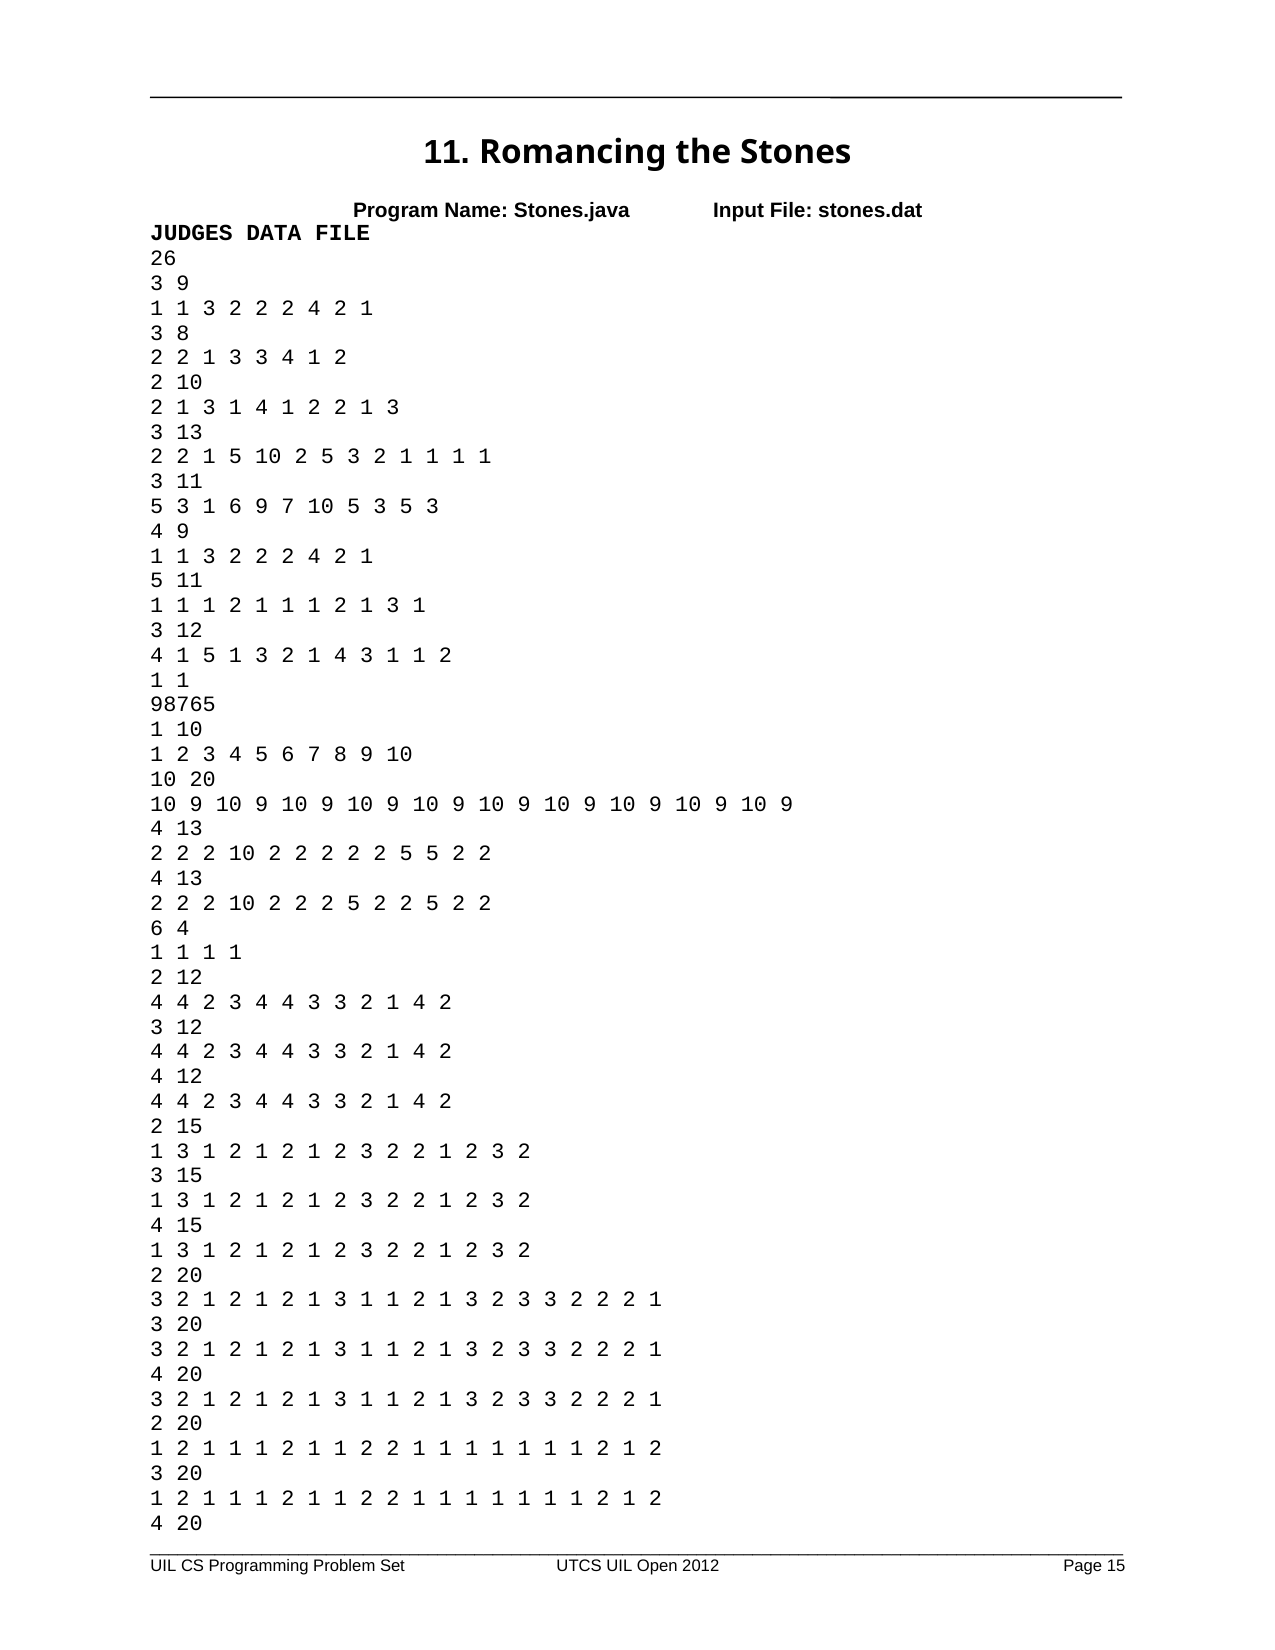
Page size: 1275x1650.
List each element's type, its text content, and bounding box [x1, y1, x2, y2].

subtitle Program Name: tones.java Input File: stones.dat [150, 197, 1125, 221]
text 11. Romancing the Stones [150, 128, 1125, 173]
